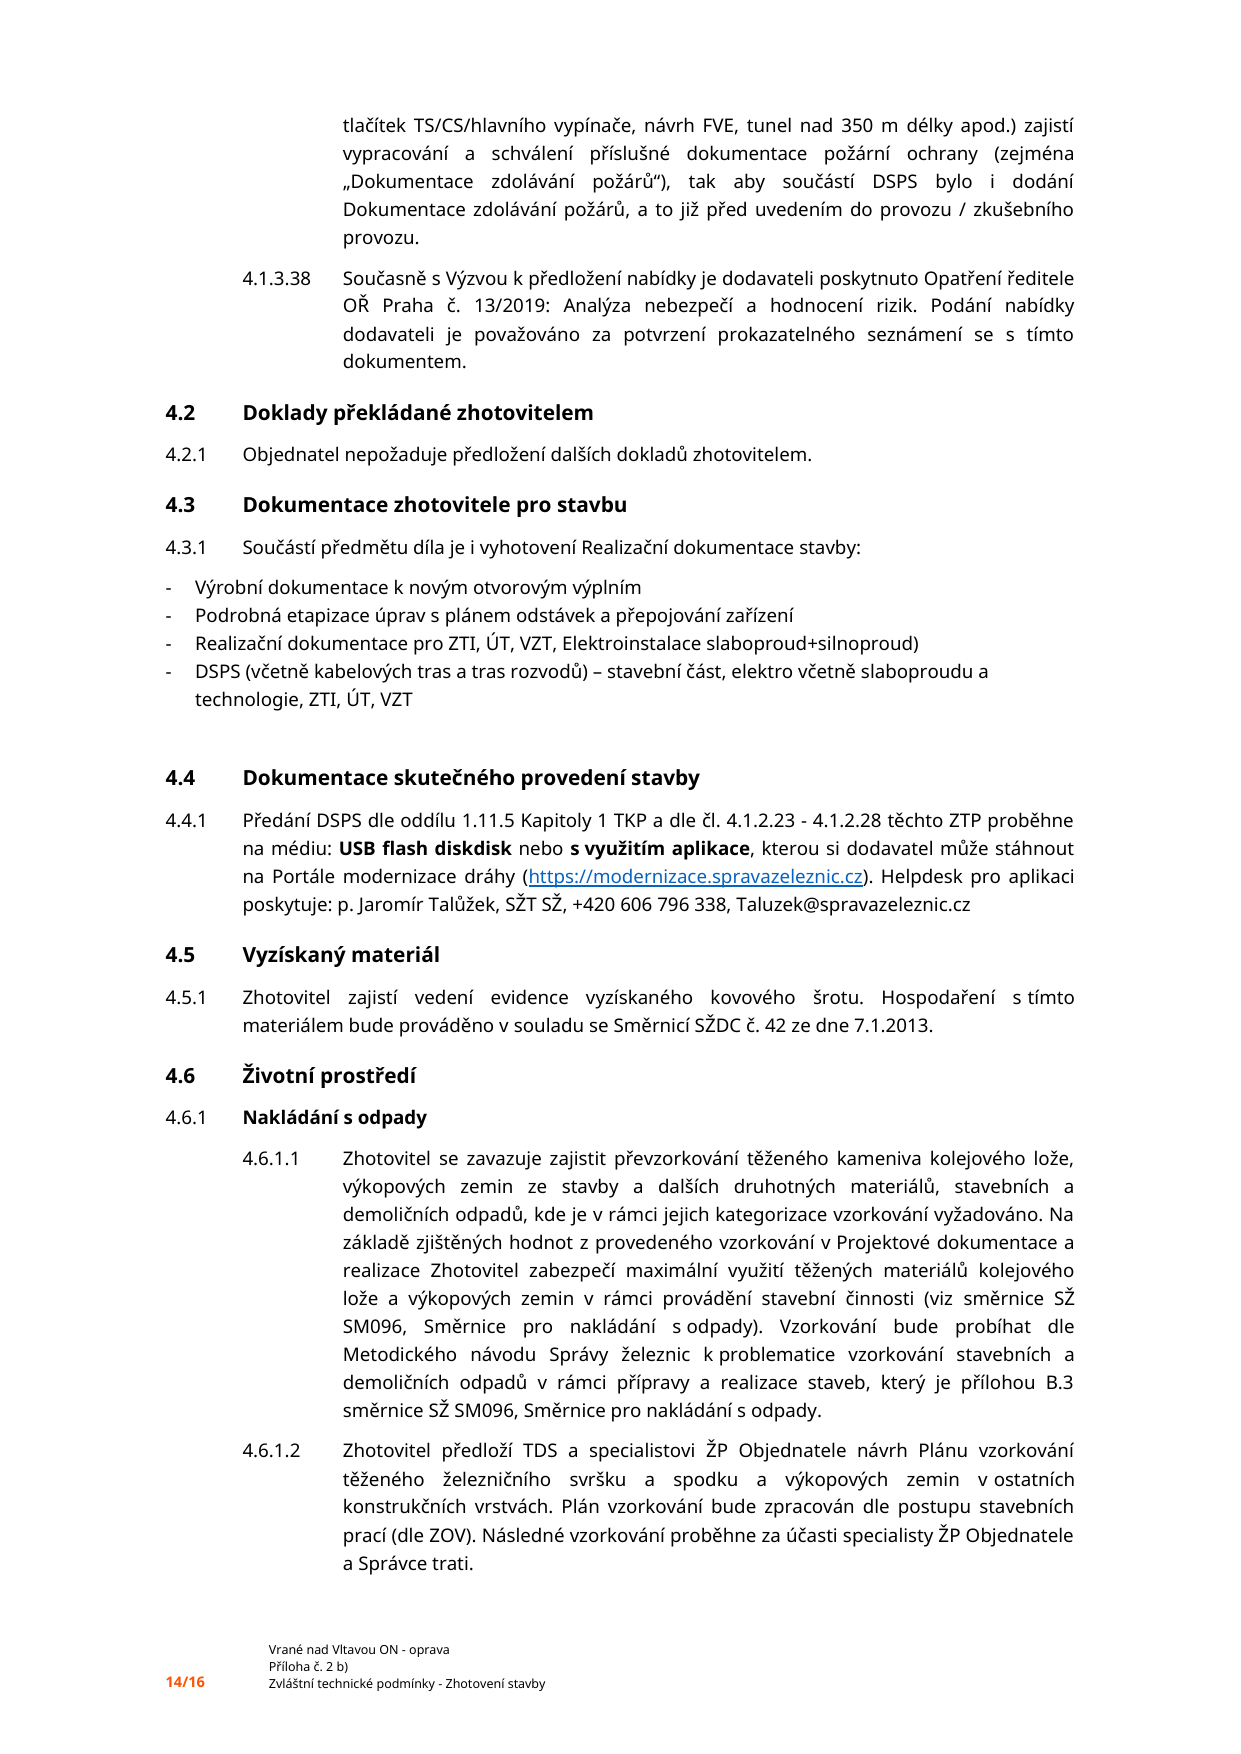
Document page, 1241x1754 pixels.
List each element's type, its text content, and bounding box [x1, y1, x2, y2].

text Současně s Výzvou k předložení nabídky je dodavateli poskytnuto Opatření ředitele OŘ Praha č. 13/2019: Analýza nebezpečí a hodnocení rizik. Podání nabídky dodavateli je považováno za potvrzení prokazatelného seznámení se s tímto dokumentem. [242, 265, 1075, 374]
text Zhotovitel zajistí vedení evidence vyzískaného kovového šrotu. Hospodaření s tímto materiálem bude prováděno v souladu se Směrnicí SŽDC č. 42 ze dne 7.1.2013. [165, 984, 1075, 1037]
text Objednatel nepožaduje předložení dalších dokladů zhotovitelem. [165, 441, 1075, 467]
text Životní prostředí [165, 1061, 1075, 1089]
text Nakládání s odpady [165, 1104, 1075, 1130]
list DSPS (včetně kabelových tras a tras rozvodů) – stavební část, elektro včetně slaboproudu a technologie, ZTI, ÚT, VZT [165, 659, 995, 712]
text Předání DSPS dle oddílu 1.11.5 Kapitoly 1 TKP a dle čl. 4.1.2.23 - 4.1.2.28 těchto ZTP proběhne na médiu: USB flash diskdisk nebo s využitím aplikace, kterou si dodavatel může stáhnout na Portále modernizace dráhy (https://modernizace.spravazeleznic.cz). Helpdesk pro aplikaci poskytuje: p. Jaromír Talůžek, SŽT SŽ, +420 606 796 338, Taluzek@spravazeleznic.cz [165, 807, 1075, 917]
text Zhotovitel se zavazuje zajistit převzorkování těženého kameniva kolejového lože, výkopových zemin ze stavby a dalších druhotných materiálů, stavebních a demoličních odpadů, kde je v rámci jejich kategorizace vzorkování vyžadováno. Na základě zjištěných hodnot z provedeného vzorkování v Projektové dokumentace a realizace Zhotovitel zabezpečí maximální využití těžených materiálů kolejového lože a výkopových zemin v rámci provádění stavební činnosti (viz směrnice SŽ SM096, Směrnice pro nakládání s odpady). Vzorkování bude probíhat dle Metodického návodu Správy železnic k problematice vzorkování stavebních a demoličních odpadů v rámci přípravy a realizace staveb, který je přílohou B.3 směrnice SŽ SM096, Směrnice pro nakládání s odpady. [242, 1145, 1075, 1423]
list Realizační dokumentace pro ZTI, ÚT, VZT, Elektroinstalace slaboproud+silnoproud) [165, 631, 995, 656]
text Vyzískaný materiál [165, 940, 1075, 969]
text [242, 112, 1075, 250]
list Výrobní dokumentace k novým otvorovým výplním [165, 574, 995, 600]
text Dokumentace skutečného provedení stavby [165, 763, 1075, 792]
text Dokumentace zhotovitele pro stavbu [165, 490, 1075, 519]
text Zhotovitel předloží TDS a specialistovi ŽP Objednatele návrh Plánu vzorkování těženého železničního svršku a spodku a výkopových zemin v ostatních konstrukčních vrstvách. Plán vzorkování bude zpracován dle postupu stavebních prací (dle ZOV). Následné vzorkování proběhne za účasti specialisty ŽP Objednatele a Správce trati. [242, 1438, 1075, 1575]
list Podrobná etapizace úprav s plánem odstávek a přepojování zařízení [165, 603, 995, 628]
text Součástí předmětu díla je i vyhotovení Realizační dokumentace stavby: [165, 534, 1075, 559]
text Doklady překládané zhotovitelem [165, 398, 1075, 426]
